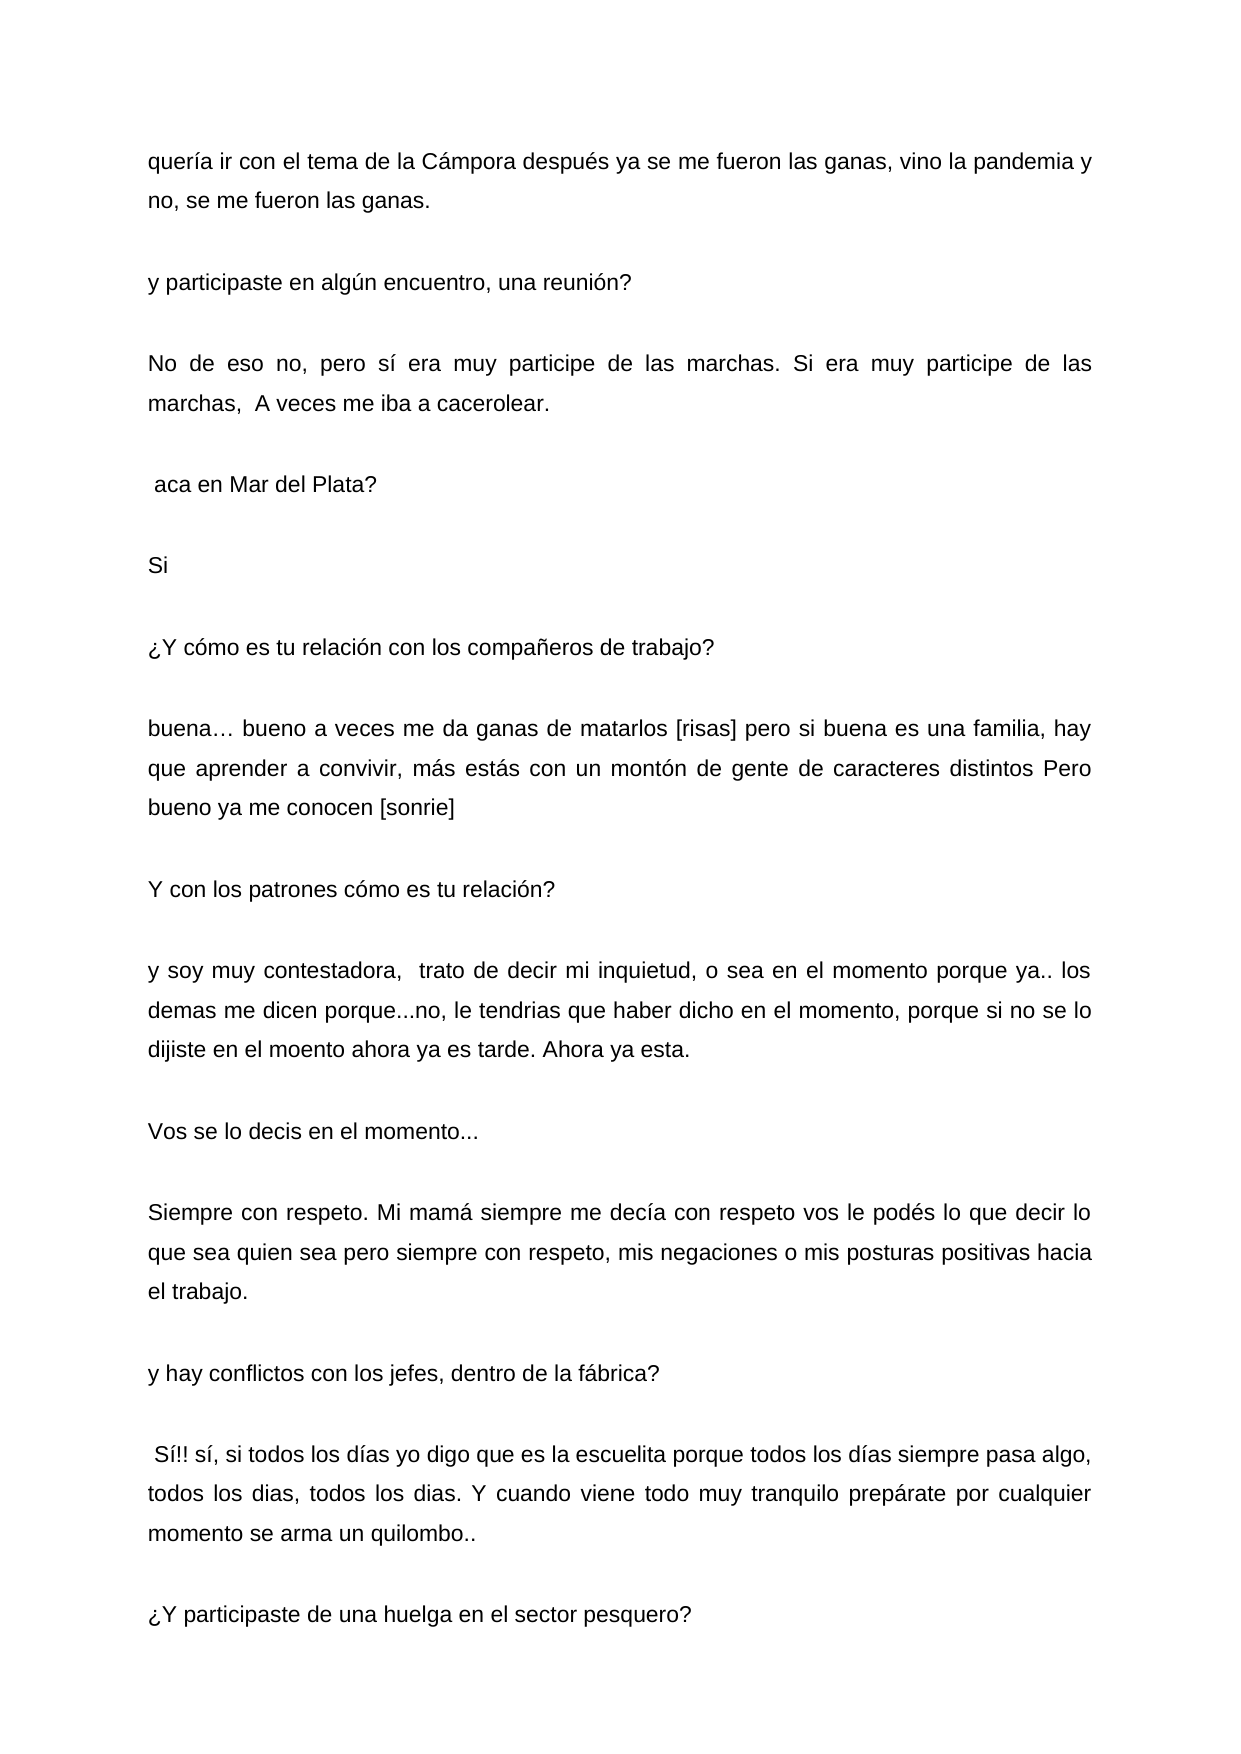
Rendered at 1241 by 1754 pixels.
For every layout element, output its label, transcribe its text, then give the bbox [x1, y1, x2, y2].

text Sí!! sí, si todos los días yo digo que es la escuelita porque todos los días siempre pasa algo, todos los dias, todos los dias. Y cuando viene todo muy tranquilo prepárate por cualquier momento se arma un quilombo.. [148, 1441, 1093, 1546]
text Y con los patrones cómo es tu relación? [148, 876, 1093, 902]
text Siempre con respeto. Mi mamá siempre me decía con respeto vos le podés lo que decir lo que sea quien sea pero siempre con respeto, mis negaciones o mis posturas positivas hacia el trabajo. [148, 1199, 1093, 1304]
text Vos se lo decis en el momento... [148, 1118, 1093, 1144]
text buena… bueno a veces me da ganas de matarlos [risas] pero si buena es una familia, hay que aprender a convivir, más estás con un montón de gente de caracteres distintos Pero bueno ya me conocen [sonrie] [148, 715, 1093, 821]
text ¿Y participaste de una huelga en el sector pesquero? [148, 1601, 1093, 1628]
text quería ir con el tema de la Cámpora después ya se me fueron las ganas, vino la pandemia y no, se me fueron las ganas. [148, 148, 1093, 213]
text aca en Mar del Plata? [148, 471, 1093, 497]
text Si [148, 552, 1093, 579]
text y participaste en algún encuentro, una reunión? [148, 268, 1093, 295]
text y hay conflictos con los jefes, dentro de la fábrica? [148, 1359, 1093, 1386]
text No de eso no, pero sí era muy participe de las marchas. Si era muy participe de las marchas, A veces me iba a cacerolear. [148, 350, 1093, 416]
text ¿Y cómo es tu relación con los compañeros de trabajo? [148, 634, 1093, 660]
text y soy muy contestadora, trato de decir mi inquietud, o sea en el momento porque ya.. los demas me dicen porque...no, le tendrias que haber dicho en el momento, porque si no se lo dijiste en el moento ahora ya es tarde. Ahora ya esta. [148, 957, 1093, 1062]
